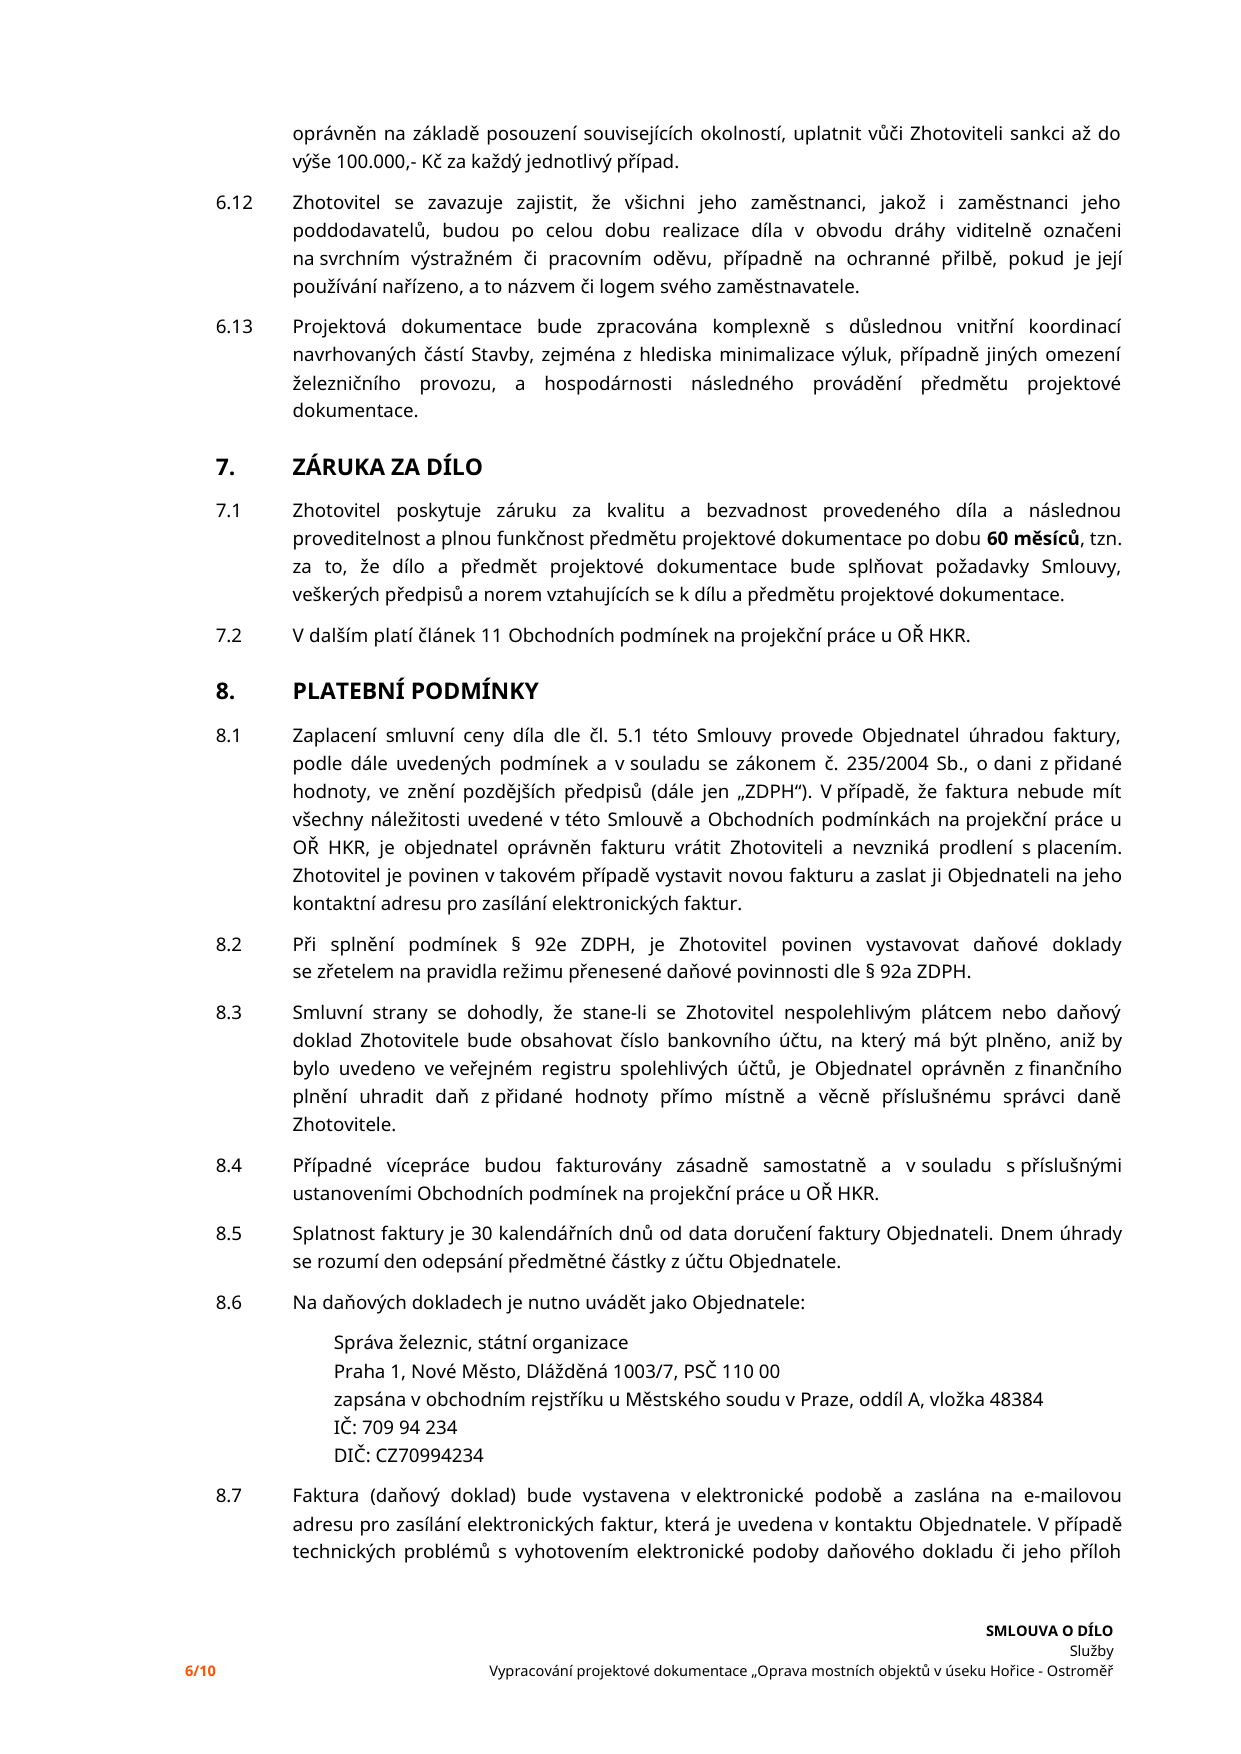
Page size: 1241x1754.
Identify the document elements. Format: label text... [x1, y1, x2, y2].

text V dalším platí článek 11 Obchodních podmínek na projekční práce u OŘ HKR. [216, 622, 1122, 648]
text Zhotovitel se zavazuje zajistit, že všichni jeho zaměstnanci, jakož i zaměstnanci jeho poddodavatelů, budou po celou dobu realizace díla v obvodu dráhy viditelně označeni na svrchním výstražném či pracovním oděvu, případně na ochranné přilbě, pokud je její používání nařízeno, a to názvem či logem svého zaměstnavatele. [216, 189, 1122, 299]
text Smluvní strany se dohodly, že stane-li se Zhotovitel nespolehlivým plátcem nebo daňový doklad Zhotovitele bude obsahovat číslo bankovního účtu, na který má být plněno, aniž by bylo uvedeno ve veřejném registru spolehlivých účtů, je Objednatel oprávněn z finančního plnění uhradit daň z přidané hodnoty přímo místně a věcně příslušnému správci daně Zhotovitele. [216, 999, 1122, 1137]
text Zhotovitel poskytuje záruku za kvalitu a bezvadnost provedeného díla a následnou proveditelnost a plnou funkčnost předmětu projektové dokumentace po dobu 60 měsíců, tzn. za to, že dílo a předmět projektové dokumentace bude splňovat požadavky Smlouvy, veškerých předpisů a norem vztahujících se k dílu a předmětu projektové dokumentace. [216, 498, 1122, 607]
text Splatnost faktury je 30 kalendářních dnů od data doručení faktury Objednateli. Dnem úhrady se rozumí den odepsání předmětné částky z účtu Objednatele. [216, 1221, 1122, 1274]
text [216, 121, 1122, 174]
text Praha 1, Nové Město, Dlážděná 1003/7, PSČ 110 00 [216, 1358, 1122, 1384]
text Případné vícepráce budou fakturovány zásadně samostatně a v souladu s příslušnými ustanoveními Obchodních podmínek na projekční práce u OŘ HKR. [216, 1152, 1122, 1206]
text Na daňových dokladech je nutno uvádět jako Objednatele: [216, 1289, 1122, 1314]
text DIČ: CZ70994234 [216, 1442, 1122, 1468]
text zapsána v obchodním rejstříku u Městského soudu v Praze, oddíl A, vložka 48384 [216, 1386, 1122, 1412]
text Správa železnic, státní organizace [216, 1329, 1122, 1355]
text IČ: 709 94 234 [216, 1414, 1122, 1440]
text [216, 1483, 1122, 1564]
text Při splnění podmínek § 92e ZDPH, je Zhotovitel povinen vystavovat daňové doklady se zřetelem na pravidla režimu přenesené daňové povinnosti dle § 92a ZDPH. [216, 931, 1122, 984]
text ZÁRUKA ZA DÍLO [216, 451, 1122, 482]
text Zaplacení smluvní ceny díla dle čl. 5.1 této Smlouvy provede Objednatel úhradou faktury, podle dále uvedených podmínek a v souladu se zákonem č. 235/2004 Sb., o dani z přidané hodnoty, ve znění pozdějších předpisů (dále jen „ZDPH“). V případě, že faktura nebude mít všechny náležitosti uvedené v této Smlouvě a Obchodních podmínkách na projekční práce u OŘ HKR, je objednatel oprávněn fakturu vrátit Zhotoviteli a nevzniká prodlení s placením. Zhotovitel je povinen v takovém případě vystavit novou fakturu a zaslat ji Objednateli na jeho kontaktní adresu pro zasílání elektronických faktur. [216, 722, 1122, 916]
text PLATEBNÍ PODMÍNKY [216, 675, 1122, 707]
text Projektová dokumentace bude zpracována komplexně s důslednou vnitřní koordinací navrhovaných částí Stavby, zejména z hlediska minimalizace výluk, případně jiných omezení železničního provozu, a hospodárnosti následného provádění předmětu projektové dokumentace. [216, 314, 1122, 423]
